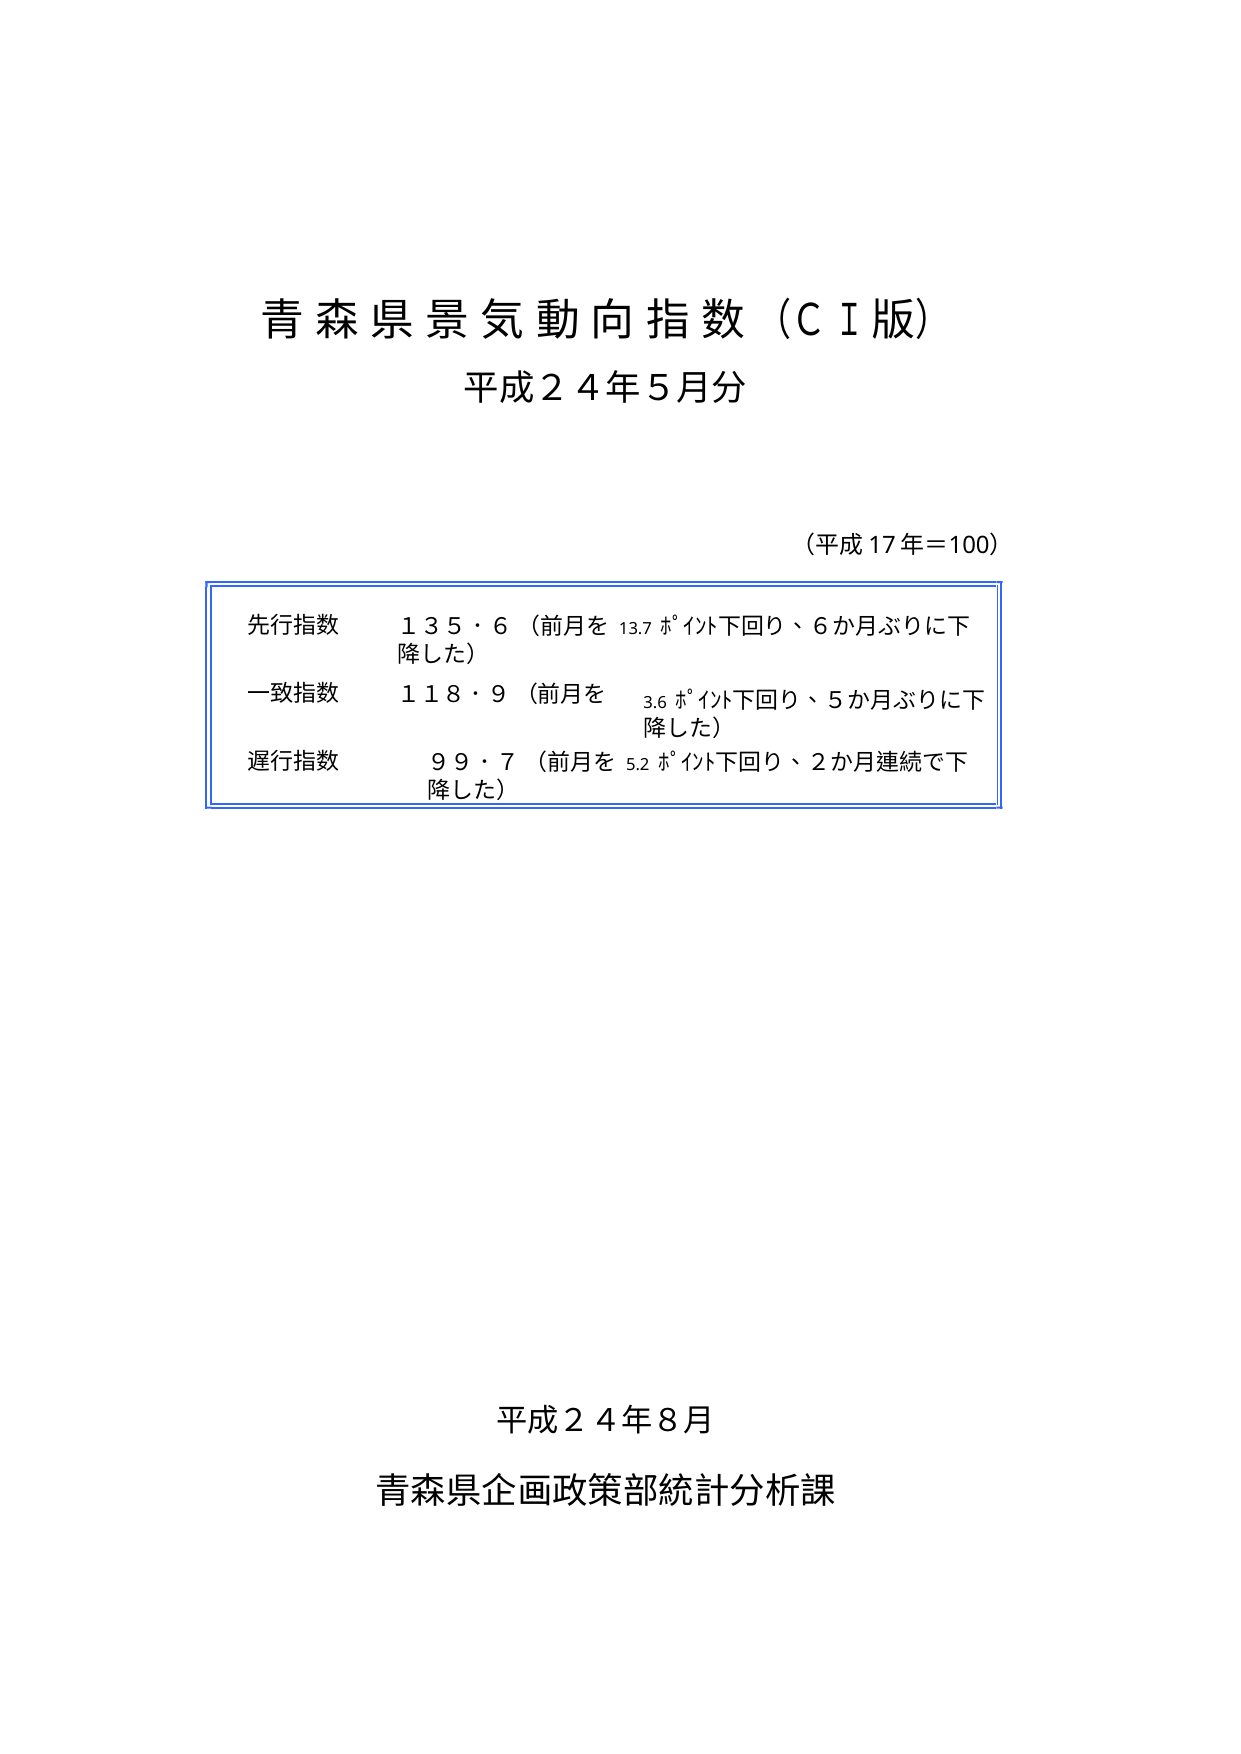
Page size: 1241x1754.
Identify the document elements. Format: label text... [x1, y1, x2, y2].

text （平成17年＝100） [791, 528, 1159, 561]
text 青 森 県 景 気 動 向 指 数 （Ｃ Ｉ 版） [133, 288, 1078, 348]
text 平成２４年５月分 [133, 362, 1078, 410]
text 平成２４年８月 [133, 1397, 1078, 1440]
text 青森県企画政策部統計分析課 [133, 1465, 1078, 1513]
